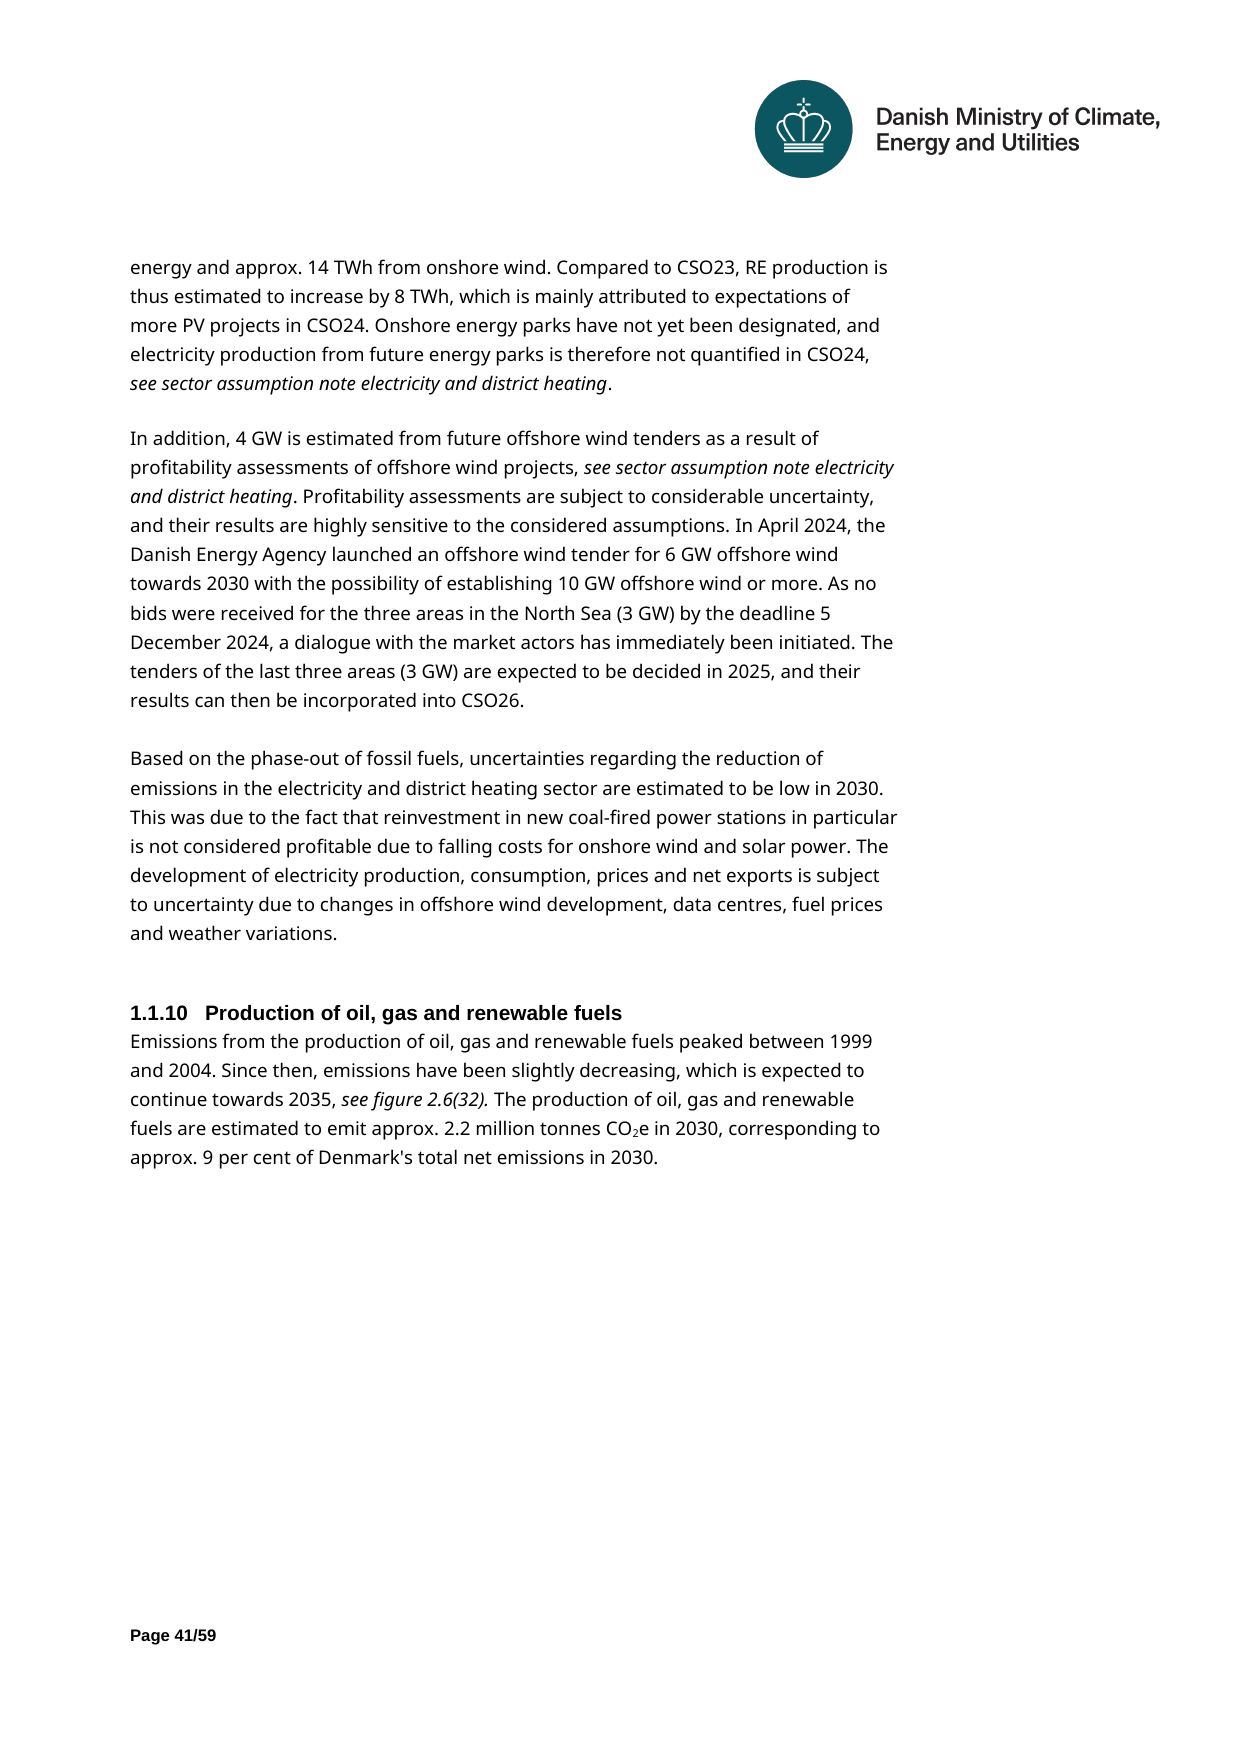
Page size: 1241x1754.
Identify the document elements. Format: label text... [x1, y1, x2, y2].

text In addition, 4 GW is estimated from future offshore wind tenders as a result of profitability assessments of offshore wind projects, see sector assumption note electricity and district heating. Profitability assessments are subject to considerable uncertainty, and their results are highly sensitive to the considered assumptions. In April 2024, the Danish Energy Agency launched an offshore wind tender for 6 GW offshore wind towards 2030 with the possibility of establishing 10 GW offshore wind or more. As no bids were received for the three areas in the North Sea (3 GW) by the deadline 5 December 2024, a dialogue with the market actors has immediately been initiated. The tenders of the last three areas (3 GW) are expected to be decided in 2025, and their results can then be incorporated into CSO26. [130, 421, 901, 713]
picture [714, 68, 1241, 190]
text Emissions from the production of oil, gas and renewable fuels peaked between 1999 and 2004. Since then, emissions have been slightly decreasing, which is expected to continue towards 2035, see figure 2.6(32). The production of oil, gas and renewable fuels are estimated to emit approx. 2.2 million tonnes CO2e in 2030, corresponding to approx. 9 per cent of Denmark's total net emissions in 2030. [130, 1024, 901, 1170]
subtitle Production of oil, gas and renewable fuels [130, 1000, 901, 1024]
text Based on the phase-out of fossil fuels, uncertainties regarding the reduction of emissions in the electricity and district heating sector are estimated to be low in 2030. This was due to the fact that reinvestment in new coal-fired power stations in particular is not considered profitable due to falling costs for onshore wind and solar power. The development of electricity production, consumption, prices and net exports is subject to uncertainty due to changes in offshore wind development, data centres, fuel prices and weather variations. [130, 742, 901, 946]
